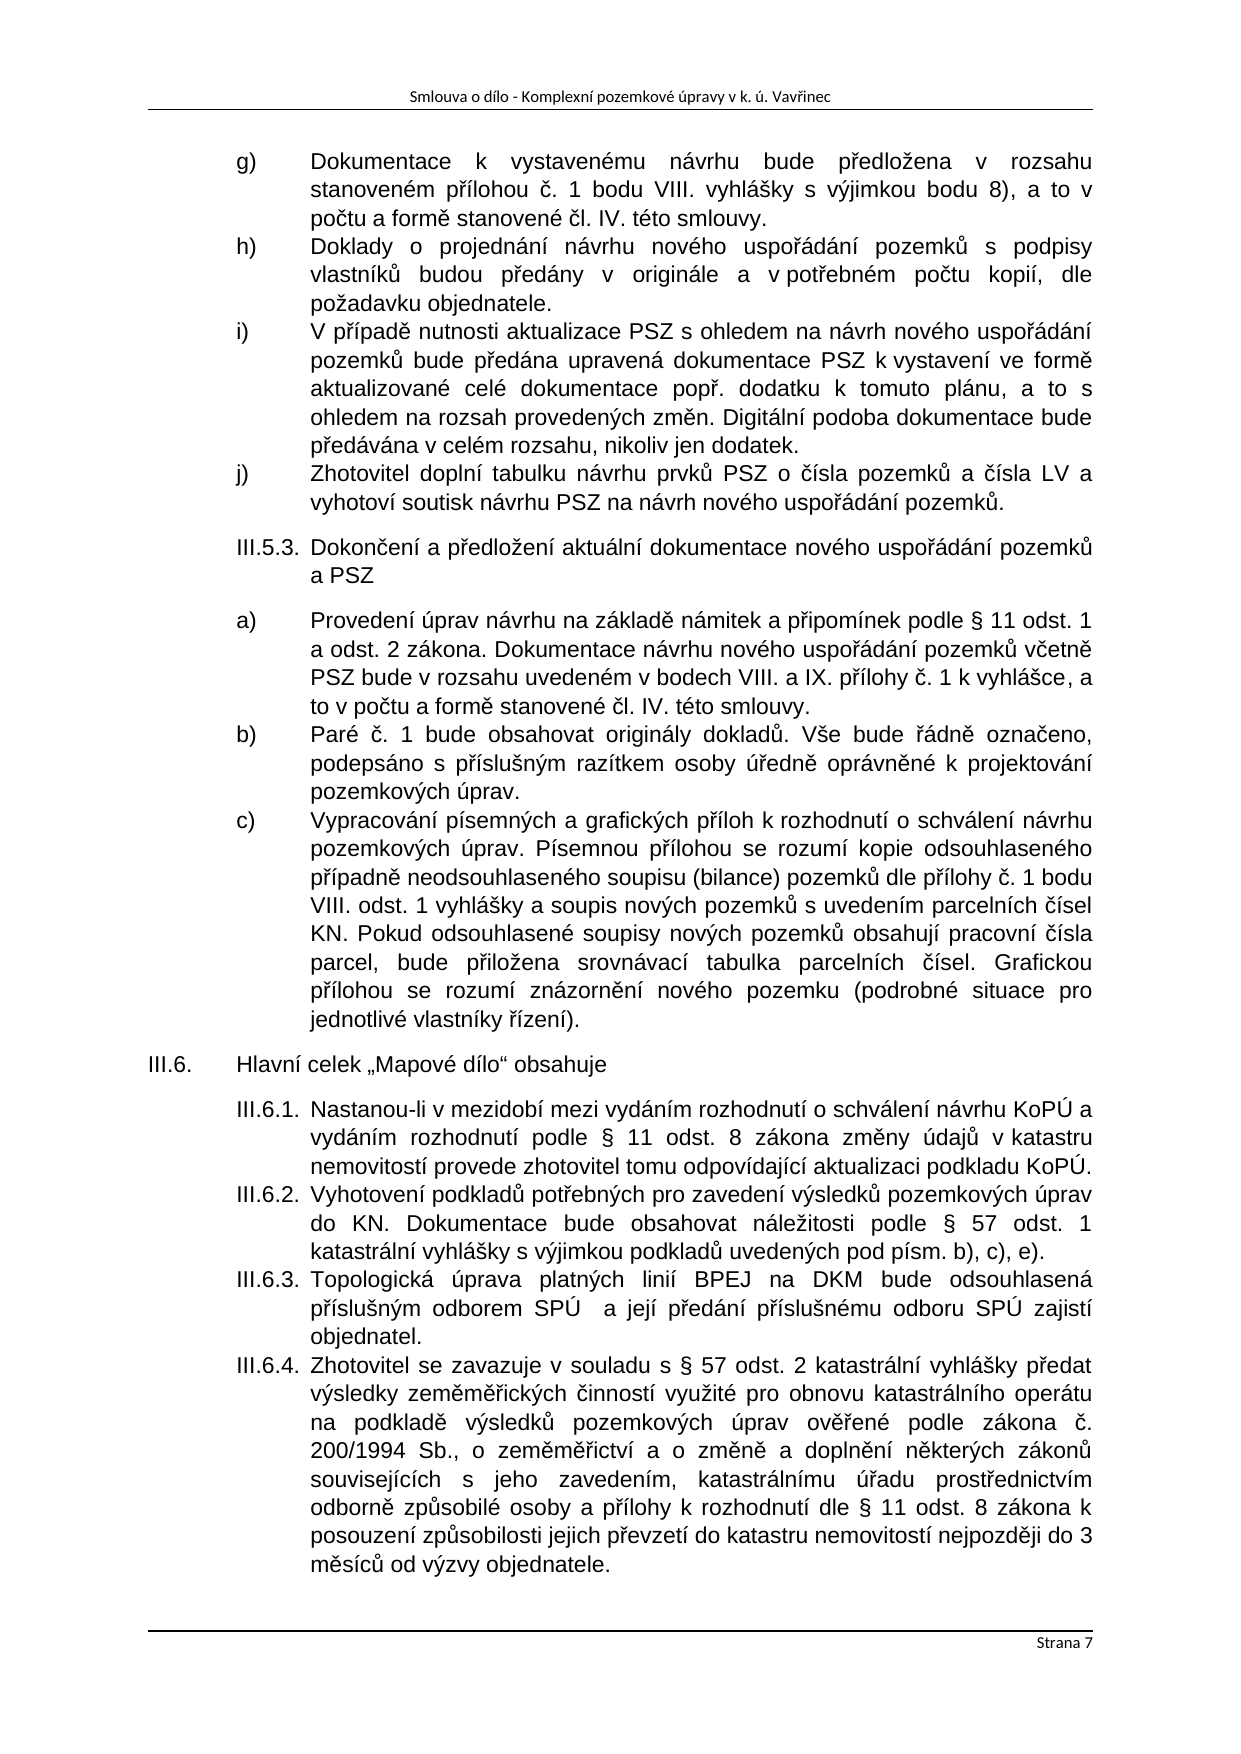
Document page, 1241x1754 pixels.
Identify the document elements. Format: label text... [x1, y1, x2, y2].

text Paré č. 1 bude obsahovat originály dokladů. Vše bude řádně označeno, podepsáno s příslušným razítkem osoby úředně oprávněné k projektování pozemkových úprav. [236, 721, 1093, 804]
text Provedení úprav návrhu na základě námitek a připomínek podle § 11 odst. 1 a odst. 2 zákona. Dokumentace návrhu nového uspořádání pozemků včetně PSZ bude v rozsahu uvedeném v bodech VIII. a IX. přílohy č. 1 k vyhlášce, a to v počtu a formě stanovené čl. IV. této smlouvy. [236, 607, 1093, 719]
text Dokončení a předložení aktuální dokumentace nového uspořádání pozemků a PSZ [236, 534, 1093, 589]
text Vyhotovení podkladů potřebných pro zavedení výsledků pozemkových úprav do KN. Dokumentace bude obsahovat náležitosti podle § 57 odst. 1 katastrální vyhlášky s výjimkou podkladů uvedených pod písm. b), c), e). [236, 1181, 1093, 1264]
list Hlavní celek „Mapové dílo“ obsahuje [148, 1051, 1093, 1077]
text Topologická úprava platných linií BPEJ na DKM bude odsouhlasená příslušným odborem SPÚ a její předání příslušnému odboru SPÚ zajistí objednatel. [236, 1266, 1093, 1350]
text Doklady o projednání návrhu nového uspořádání pozemků s podpisy vlastníků budou předány v originále a v potřebném počtu kopií, dle požadavku objednatele. [236, 233, 1093, 316]
text Zhotovitel se zavazuje v souladu s § 57 odst. 2 katastrální vyhlášky předat výsledky zeměměřických činností využité pro obnovu katastrálního operátu na podkladě výsledků pozemkových úprav ověřené podle zákona č. 200/1994 Sb., o zeměměřictví a o změně a doplnění některých zákonů souvisejících s jeho zavedením, katastrálnímu úřadu prostřednictvím odborně způsobilé osoby a přílohy k rozhodnutí dle § 11 odst. 8 zákona k posouzení způsobilosti jejich převzetí do katastru nemovitostí nejpozději do 3 měsíců od výzvy objednatele. [236, 1352, 1093, 1577]
text V případě nutnosti aktualizace PSZ s ohledem na návrh nového uspořádání pozemků bude předána upravená dokumentace PSZ k vystavení ve formě aktualizované celé dokumentace popř. dodatku k tomuto plánu, a to s ohledem na rozsah provedených změn. Digitální podoba dokumentace bude předávána v celém rozsahu, nikoliv jen dodatek. [236, 318, 1093, 458]
text Vypracování písemných a grafických příloh k rozhodnutí o schválení návrhu pozemkových úprav. Písemnou přílohou se rozumí kopie odsouhlaseného případně neodsouhlaseného soupisu (bilance) pozemků dle přílohy č. 1 bodu VIII. odst. 1 vyhlášky a soupis nových pozemků s uvedením parcelních čísel KN. Pokud odsouhlasené soupisy nových pozemků obsahují pracovní čísla parcel, bude přiložena srovnávací tabulka parcelních čísel. Grafickou přílohou se rozumí znázornění nového pozemku (podrobné situace pro jednotlivé vlastníky řízení). [236, 807, 1093, 1032]
text Zhotovitel doplní tabulku návrhu prvků PSZ o čísla pozemků a čísla LV a vyhotoví soutisk návrhu PSZ na návrh nového uspořádání pozemků. [236, 460, 1093, 515]
text Dokumentace k vystavenému návrhu bude předložena v rozsahu stanoveném přílohou č. 1 bodu VIII. vyhlášky s výjimkou bodu 8), a to v počtu a formě stanovené čl. IV. této smlouvy. [236, 148, 1093, 231]
text Nastanou-li v mezidobí mezi vydáním rozhodnutí o schválení návrhu KoPÚ a vydáním rozhodnutí podle § 11 odst. 8 zákona změny údajů v katastru nemovitostí provede zhotovitel tomu odpovídající aktualizaci podkladu KoPÚ. [236, 1096, 1093, 1179]
